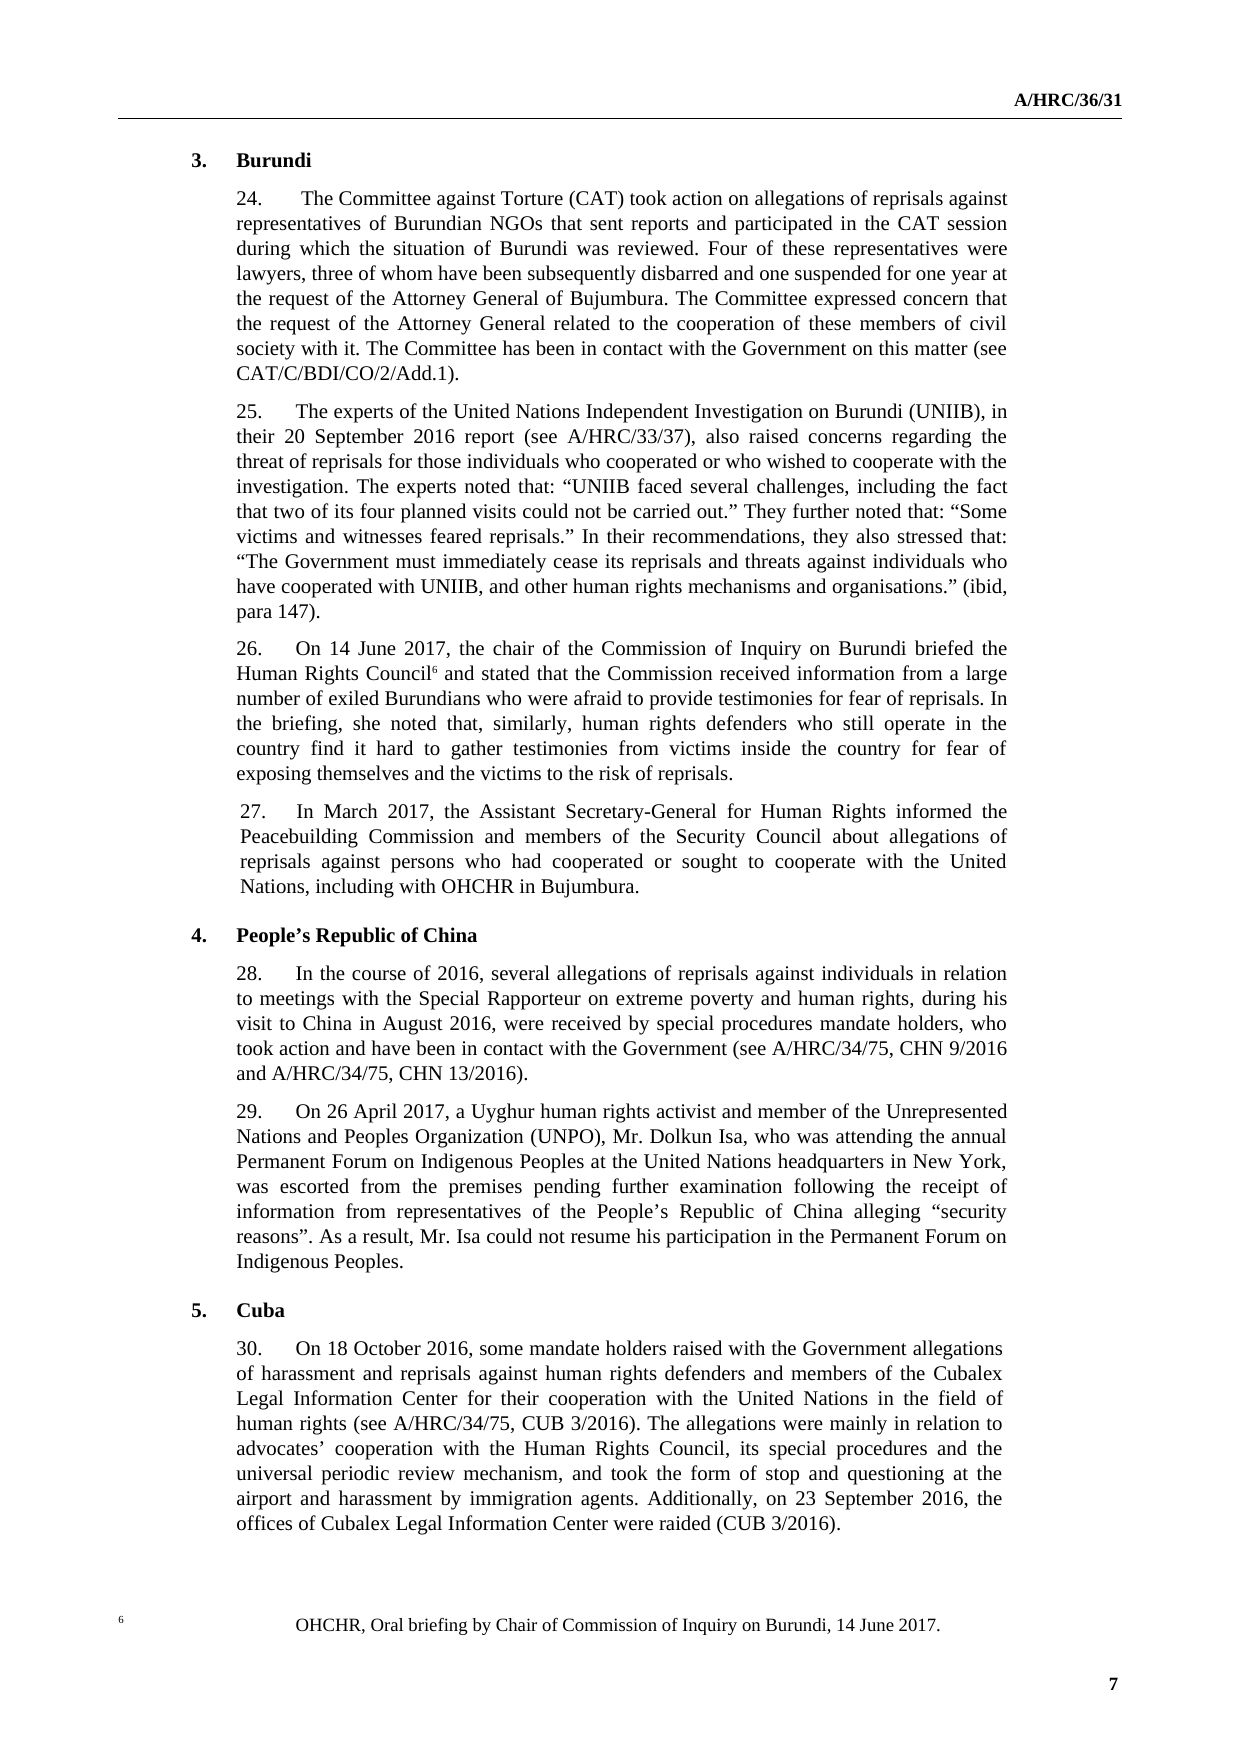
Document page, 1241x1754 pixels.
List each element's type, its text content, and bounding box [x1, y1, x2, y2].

text 30. On 18 October 2016, some mandate holders raised with the Government allegations of harassment and reprisals against human rights defenders and members of the Cubalex Legal Information Center for their cooperation with the United Nations in the field of human rights (see A/HRC/34/75, CUB 3/2016). The allegations were mainly in relation to advocates’ cooperation with the Human Rights Council, its special procedures and the universal periodic review mechanism, and took the form of stop and questioning at the airport and harassment by immigration agents. Additionally, on 23 September 2016, the offices of Cubalex Legal Information Center were raided (CUB 3/2016). [236, 1335, 1004, 1535]
text 25. The experts of the United Nations Independent Investigation on Burundi (UNIIB), in their 20 September 2016 report (see A/HRC/33/37), also raised concerns regarding the threat of reprisals for those individuals who cooperated or who wished to cooperate with the investigation. The experts noted that: “UNIIB faced several challenges, including the fact that two of its four planned visits could not be carried out.” They further noted that: “Some victims and witnesses feared reprisals.” In their recommendations, they also stressed that: “The Government must immediately cease its reprisals and threats against individuals who have cooperated with UNIIB, and other human rights mechanisms and organisations.” (ibid, para 147). [236, 398, 1008, 623]
text 29. On 26 April 2017, a Uyghur human rights activist and member of the Unrepresented Nations and Peoples Organization (UNPO), Mr. Dolkun Isa, who was attending the annual Permanent Forum on Indigenous Peoples at the United Nations headquarters in New York, was escorted from the premises pending further examination following the receipt of information from representatives of the People’s Republic of China alleging “security reasons”. As a result, Mr. Isa could not resume his participation in the Permanent Forum on Indigenous Peoples. [236, 1098, 1008, 1273]
text 24. The Committee against Torture (CAT) took action on allegations of reprisals against representatives of Burundian NGOs that sent reports and participated in the CAT session during which the situation of Burundi was reviewed. Four of these representatives were lawyers, three of whom have been subsequently disbarred and one suspended for one year at the request of the Attorney General of Bujumbura. The Committee expressed concern that the request of the Attorney General related to the cooperation of these members of civil society with it. The Committee has been in contact with the Government on this matter (see CAT/C/BDI/CO/2/Add.1). [236, 185, 1008, 385]
text 26. On 14 June 2017, the chair of the Commission of Inquiry on Burundi briefed the Human Rights Council and stated that the Commission received information from a large number of exiled Burundians who were afraid to provide testimonies for fear of reprisals. In the briefing, she noted that, similarly, human rights defenders who still operate in the country find it hard to gather testimonies from victims inside the country for fear of exposing themselves and the victims to the risk of reprisals. [236, 635, 1008, 785]
text 4. People’s Republic of China [118, 923, 1004, 948]
text 3. Burundi [118, 148, 1004, 173]
text 5. Cuba [118, 1298, 1004, 1323]
text 27. In March 2017, the Assistant Secretary-General for Human Rights informed the Peacebuilding Commission and members of the Security Council about allegations of reprisals against persons who had cooperated or sought to cooperate with the United Nations, including with OHCHR in Bujumbura. [240, 798, 1008, 898]
text 28. In the course of 2016, several allegations of reprisals against individuals in relation to meetings with the Special Rapporteur on extreme poverty and human rights, during his visit to China in August 2016, were received by special procedures mandate holders, who took action and have been in contact with the Government (see A/HRC/34/75, CHN 9/2016 and A/HRC/34/75, CHN 13/2016). [236, 960, 1008, 1085]
